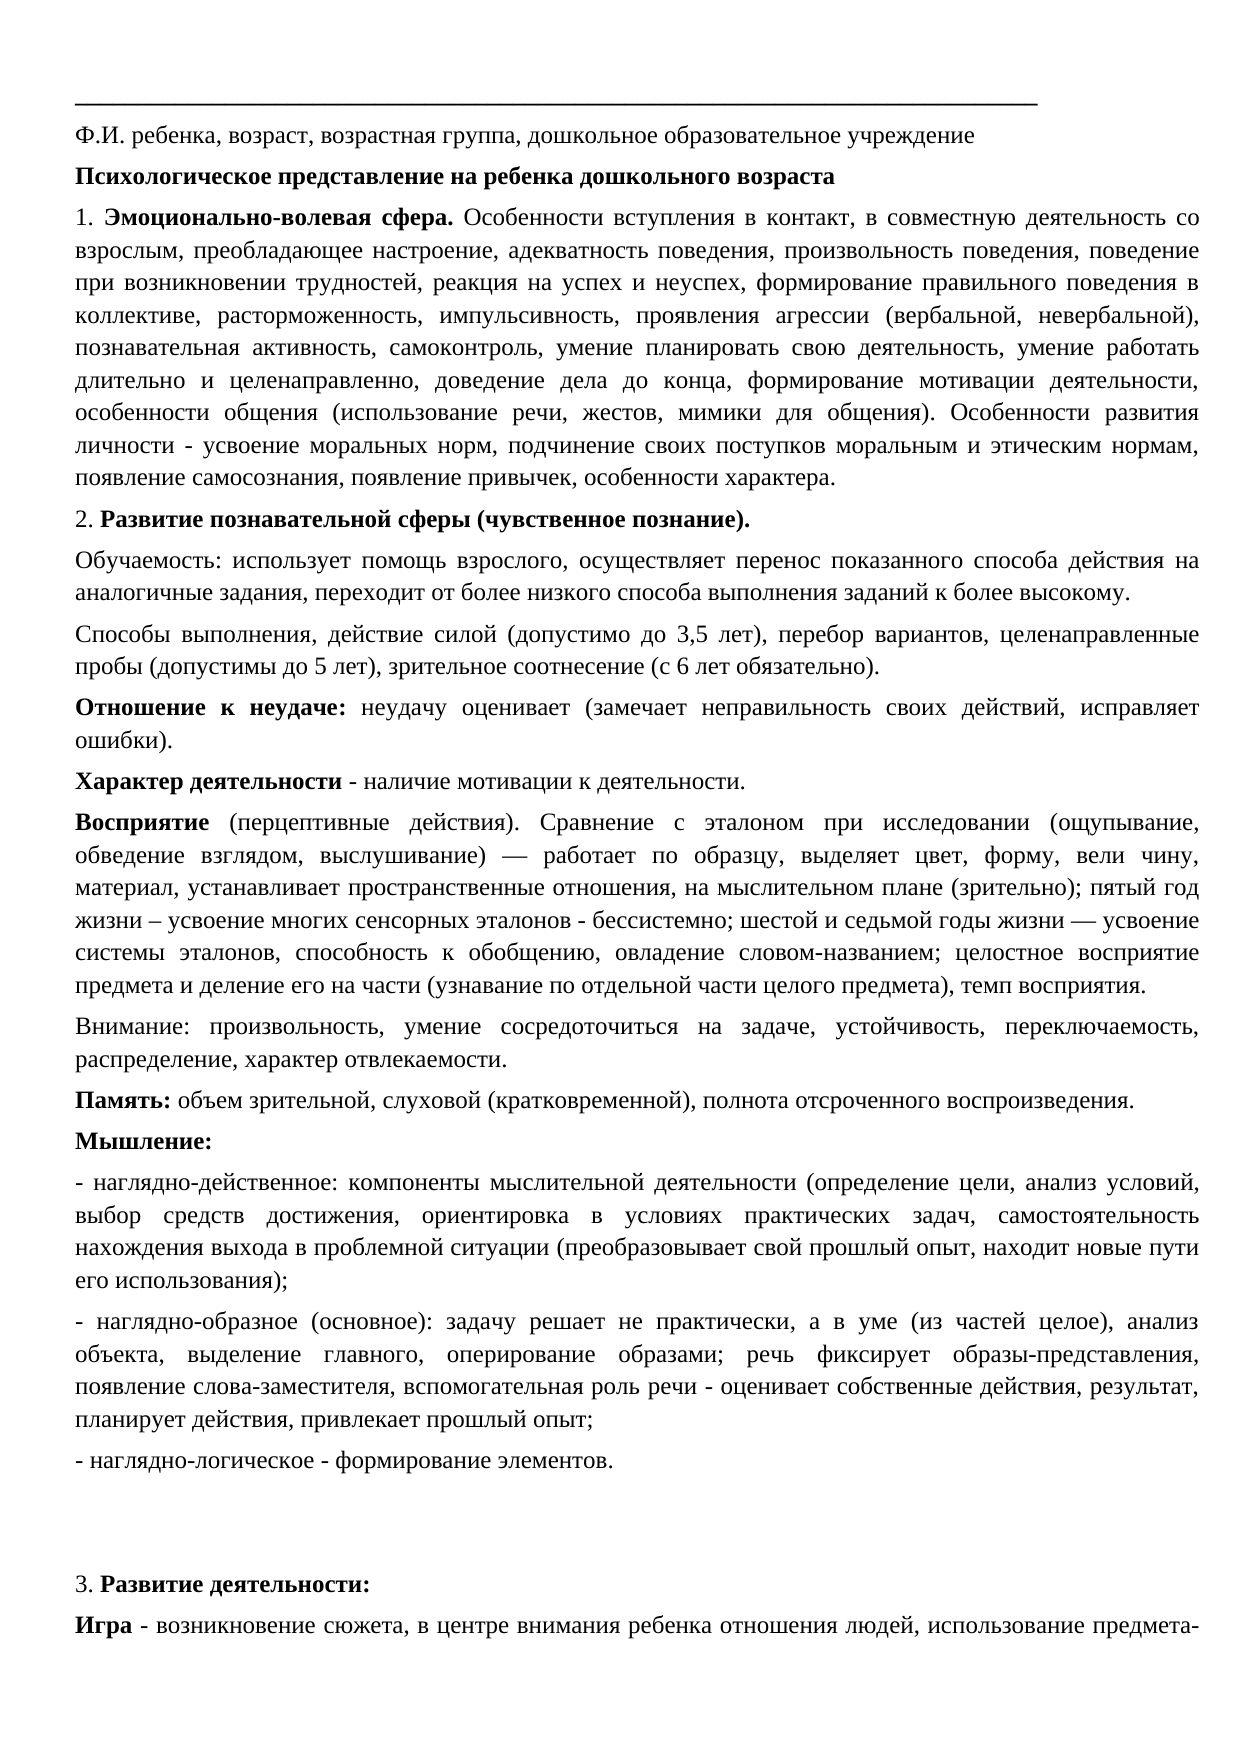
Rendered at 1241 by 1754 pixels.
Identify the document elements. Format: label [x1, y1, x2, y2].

table_header [75, 75, 1200, 1639]
